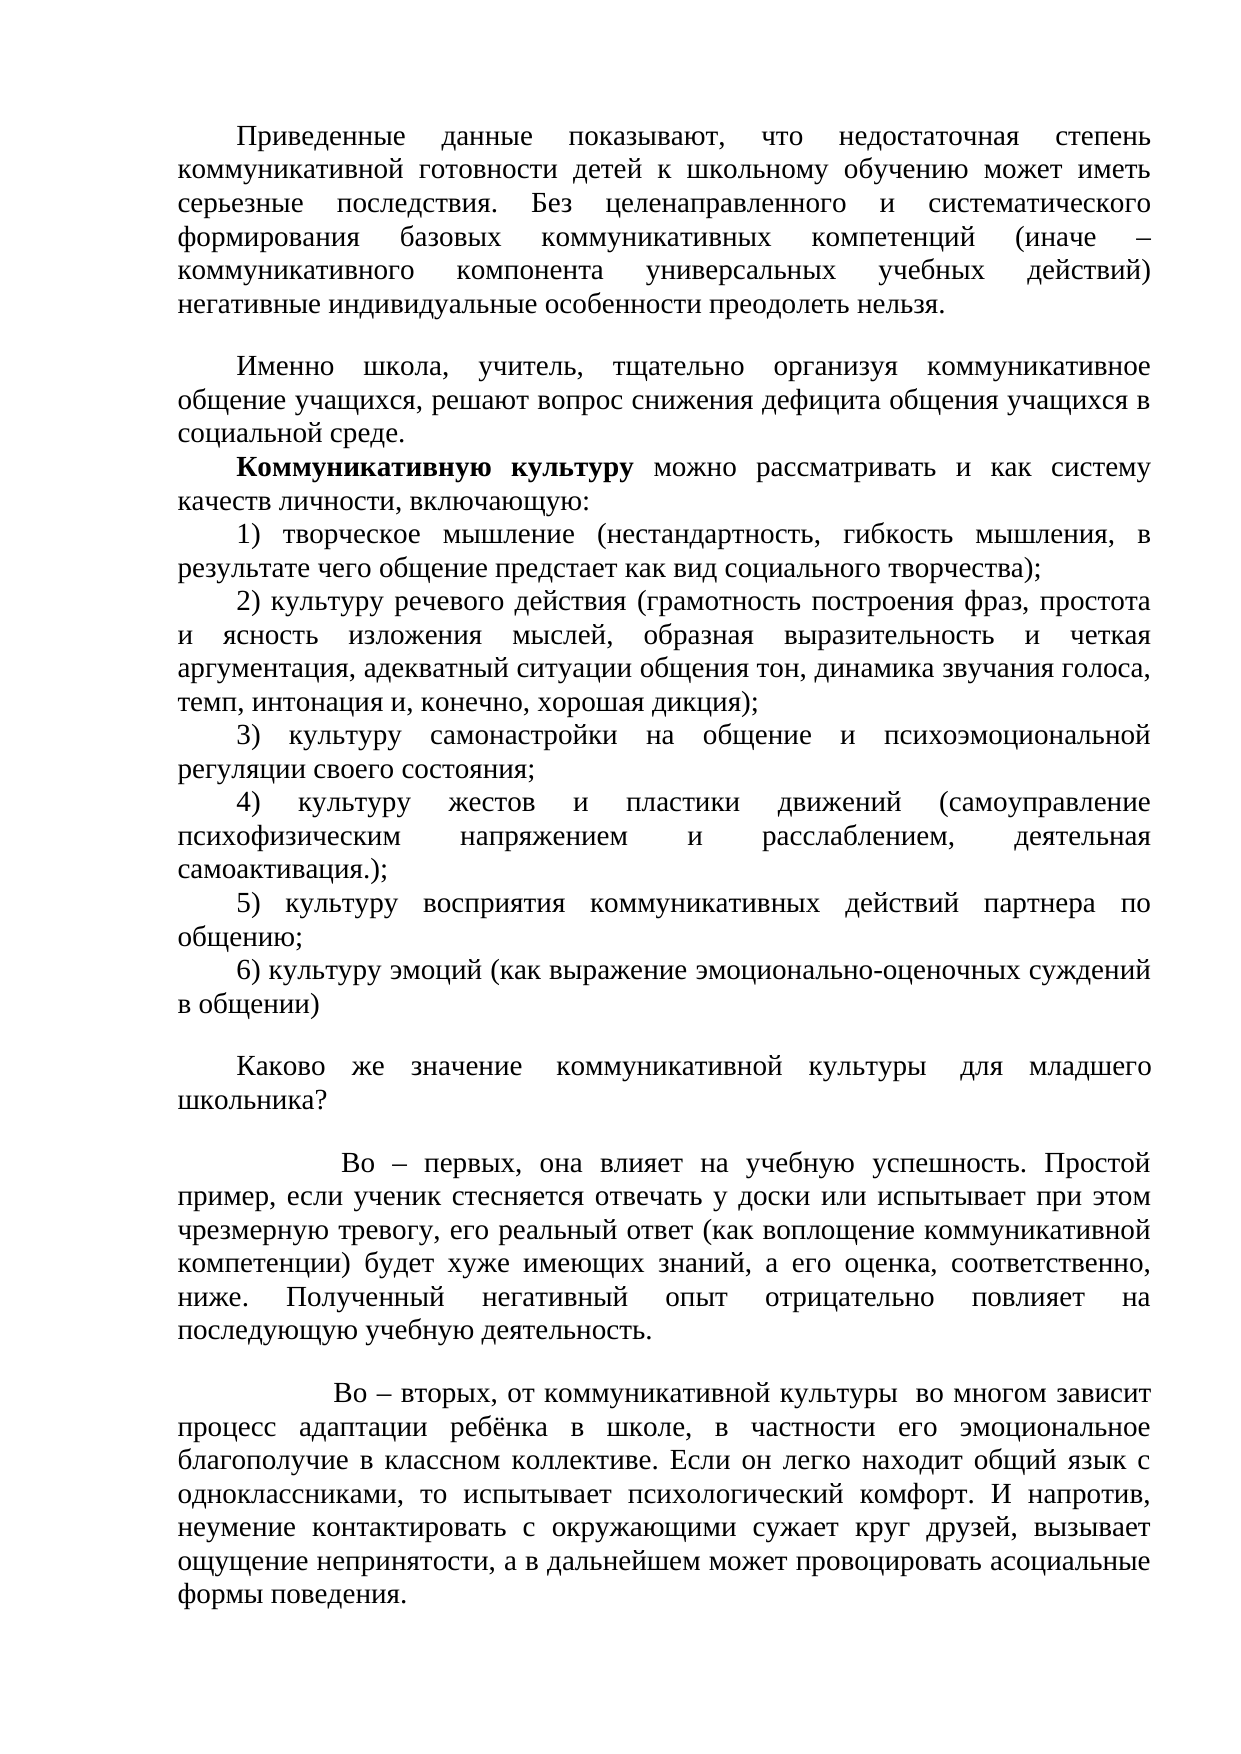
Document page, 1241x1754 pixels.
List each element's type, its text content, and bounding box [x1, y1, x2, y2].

text Во – первых, она влияет на учебную успешность. Простой пример, если ученик стесняется отвечать у доски или испытывает при этом чрезмерную тревогу, его реальный ответ (как воплощение коммуникативной компетенции) будет хуже имеющих знаний, а его оценка, соответственно, ниже. Полученный негативный опыт отрицательно повлияет на последующую учебную деятельность. [177, 1145, 1152, 1346]
text 5) культуру восприятия коммуникативных действий партнера по общению; [177, 885, 1152, 952]
text Именно школа, учитель, тщательно организуя коммуникативное общение учащихся, решают вопрос снижения дефицита общения учащихся в социальной среде. [177, 348, 1152, 449]
text 6) культуру эмоций (как выражение эмоционально-оценочных суждений в общении) [177, 952, 1152, 1019]
text Во – вторых, от коммуникативной культуры во многом зависит процесс адаптации ребёнка в школе, в частности его эмоциональное благополучие в классном коллективе. Если он легко находит общий язык с одноклассниками, то испытывает психологический комфорт. И напротив, неумение контактировать с окружающими сужает круг друзей, вызывает ощущение непринятости, а в дальнейшем может провоцировать асоциальные формы поведения. [177, 1375, 1152, 1610]
text Коммуникативную культуру можно рассматривать и как систему качеств личности, включающую: [177, 449, 1152, 516]
text 2) культуру речевого действия (грамотность построения фраз, простота и ясность изложения мыслей, образная выразительность и четкая аргументация, адекватный ситуации общения тон, динамика звучания голоса, темп, интонация и, конечно, хорошая дикция); [177, 583, 1152, 717]
text Каково же значение коммуникативной культуры для младшего школьника? [177, 1048, 1152, 1116]
text Приведенные данные показывают, что недостаточная степень коммуникативной готовности детей к школьному обучению может иметь серьезные последствия. Без целенаправленного и систематического формирования базовых коммуникативных компетенций (иначе – коммуникативного компонента универсальных учебных действий) негативные индивидуальные особенности преодолеть нельзя. [177, 118, 1152, 319]
text 3) культуру самонастройки на общение и психоэмоциональной регуляции своего состояния; [177, 717, 1152, 784]
text 1) творческое мышление (нестандартность, гибкость мышления, в результате чего общение предстает как вид социального творчества); [177, 516, 1152, 583]
text 4) культуру жестов и пластики движений (самоуправление психофизическим напряжением и расслаблением, деятельная самоактивация.); [177, 784, 1152, 885]
